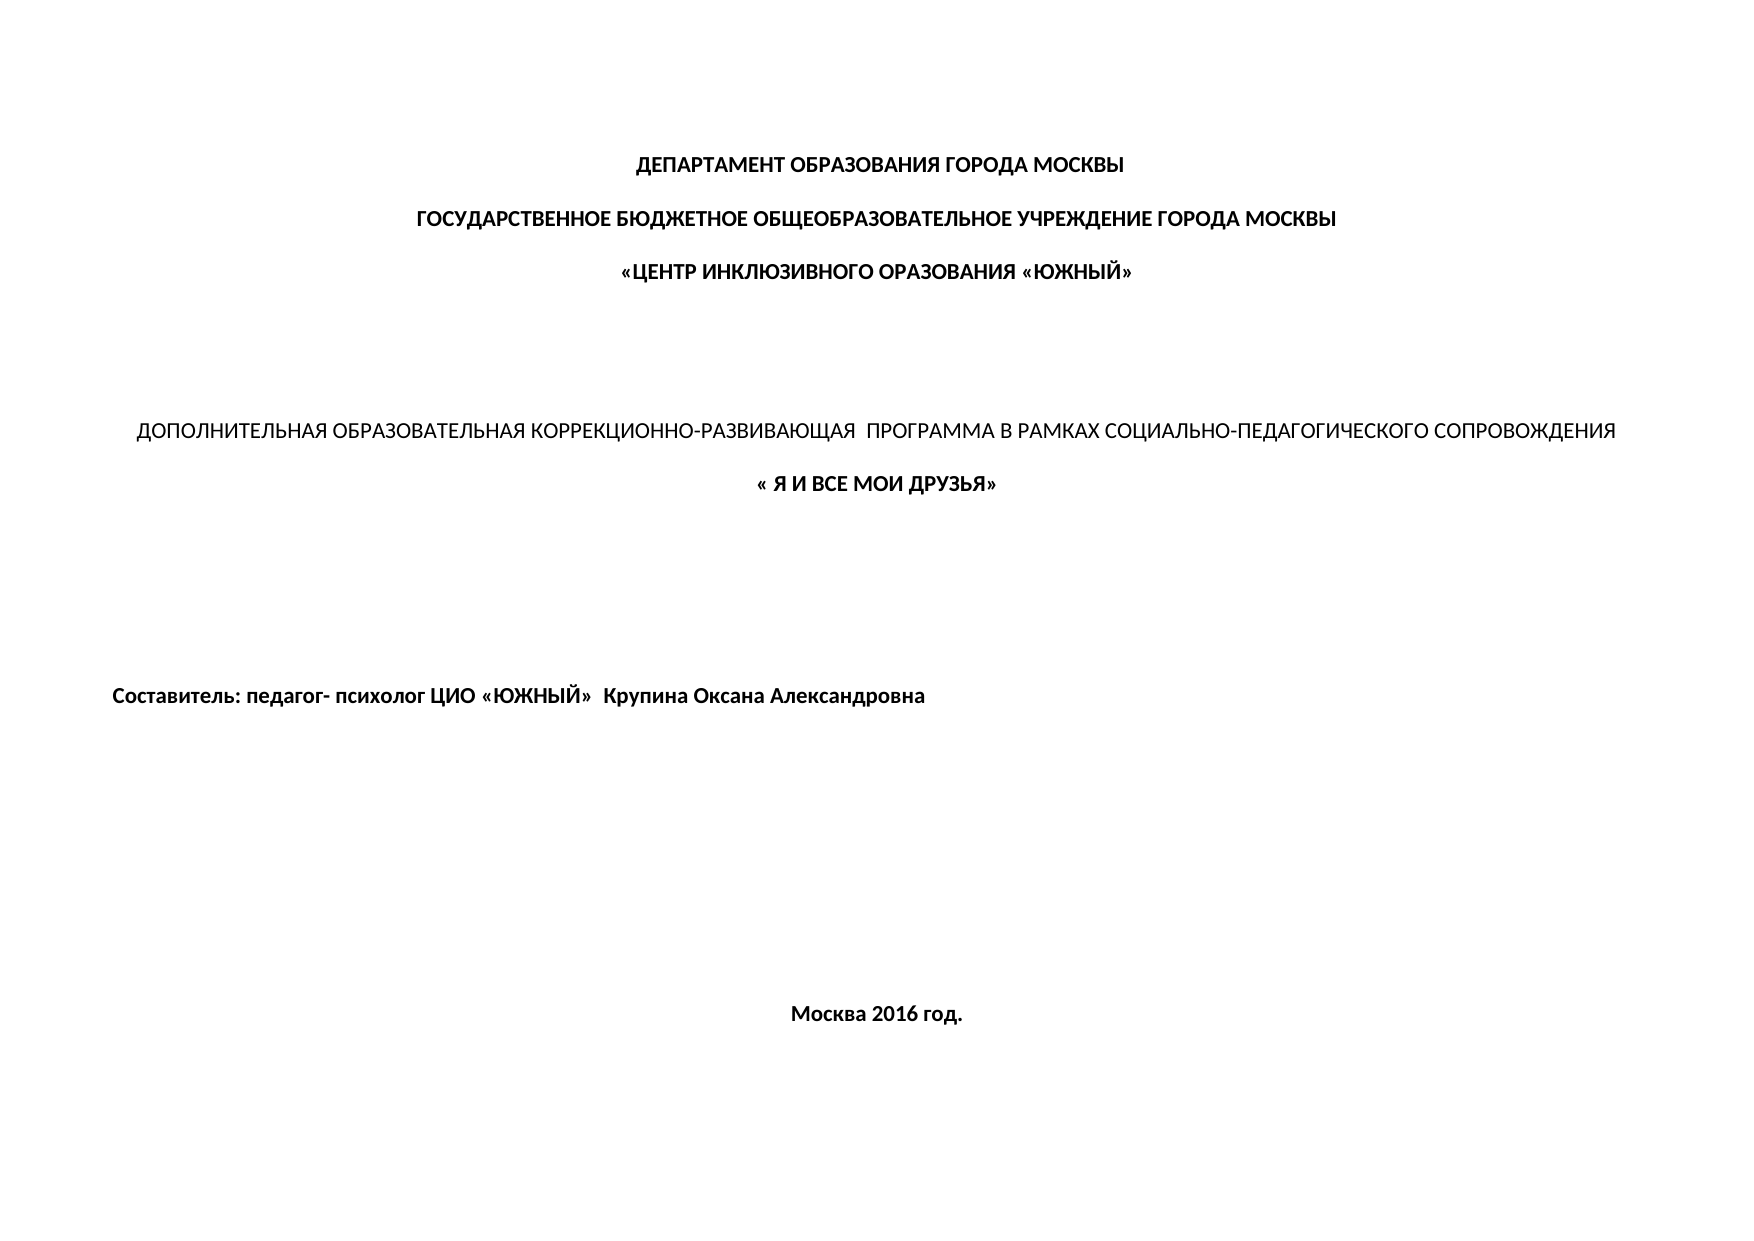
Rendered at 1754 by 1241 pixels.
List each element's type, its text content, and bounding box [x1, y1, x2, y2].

text « Я И ВСЕ МОИ ДРУЗЬЯ» [112, 469, 1641, 497]
text «ЦЕНТР ИНКЛЮЗИВНОГО ОРАЗОВАНИЯ «ЮЖНЫЙ» [112, 257, 1641, 285]
text Москва 2016 год. [112, 999, 1641, 1027]
text ДЕПАРТАМЕНТ ОБРАЗОВАНИЯ ГОРОДА МОСКВЫ [112, 150, 1641, 178]
text Составитель: педагог- психолог ЦИО «ЮЖНЫЙ» Крупина Оксана Александровна [112, 681, 1641, 709]
text ДОПОЛНИТЕЛЬНАЯ ОБРАЗОВАТЕЛЬНАЯ КОРРЕКЦИОННО-РАЗВИВАЮЩАЯ ПРОГРАММА В РАМКАХ СОЦИАЛЬНО-ПЕДАГОГИЧЕСКОГО СОПРОВОЖДЕНИЯ [112, 416, 1641, 444]
text ГОСУДАРСТВЕННОЕ БЮДЖЕТНОЕ ОБЩЕОБРАЗОВАТЕЛЬНОЕ УЧРЕЖДЕНИЕ ГОРОДА МОСКВЫ [112, 204, 1641, 232]
